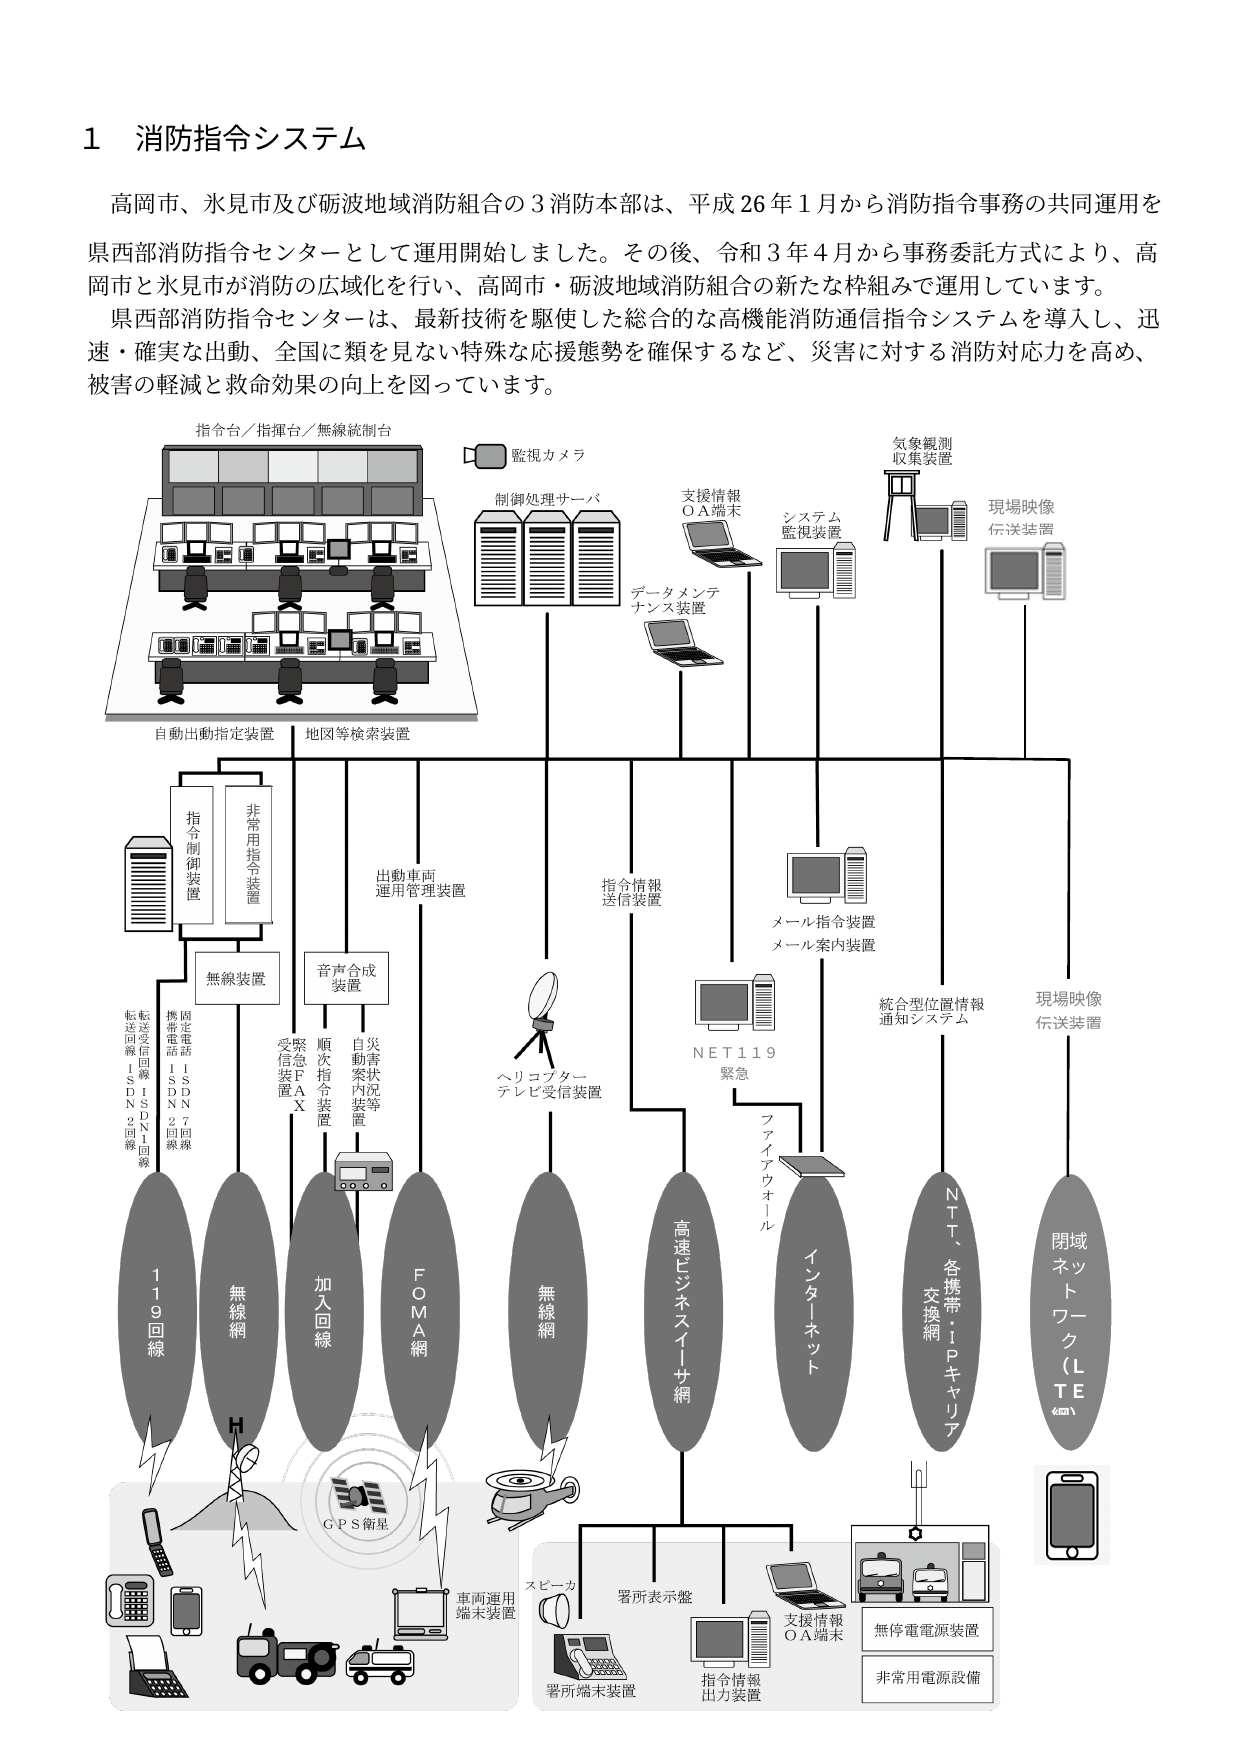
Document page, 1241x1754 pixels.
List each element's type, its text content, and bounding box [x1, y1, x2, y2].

picture [1034, 1465, 1110, 1565]
text １ 消防指令システム [77, 103, 1163, 169]
text 県西部消防指令センターは、最新技術を駆使した総合的な高機能消防通信指令システムを導入し、迅速・確実な出動、全国に類を見ない特殊な応援態勢を確保するなど、災害に対する消防対応力を高め、被害の軽減と救命効果の向上を図っています。 [88, 301, 1163, 400]
picture [103, 422, 1071, 1711]
text 高岡市、氷見市及び砺波地域消防組合の３消防本部は、平成26年１月から消防指令事務の共同運用を県西部消防指令センターとして運用開始しました。その後、令和３年４月から事務委託方式により、高岡市と氷見市が消防の広域化を行い、高岡市・砺波地域消防組合の新たな枠組みで運用しています。 [88, 169, 1163, 301]
